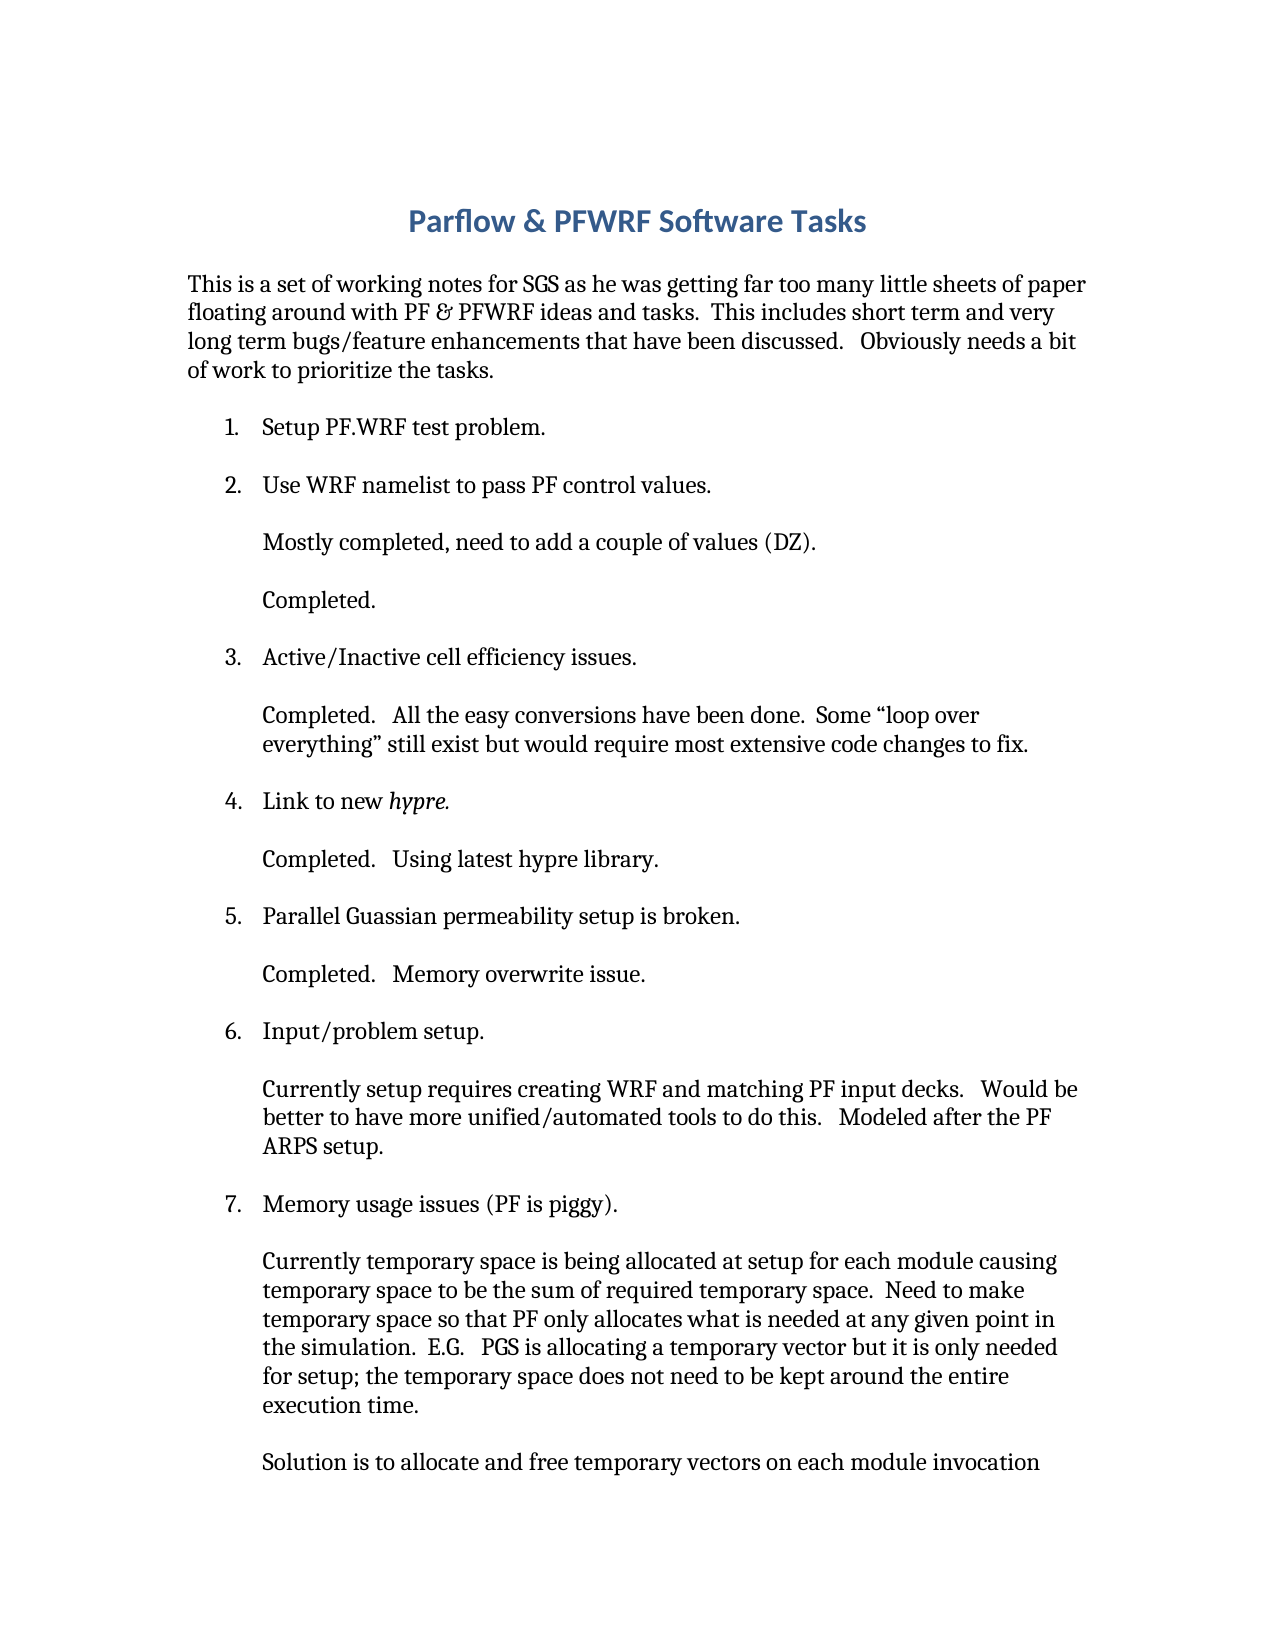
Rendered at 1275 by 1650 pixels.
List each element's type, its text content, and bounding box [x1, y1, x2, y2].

list Active/Inactive cell efficiency issues. Completed. All the easy conversions have been done. Some “loop over everything” still exist but would require most extensive code changes to fix. [225, 643, 1087, 787]
list Input/problem setup. Currently setup requires creating WRF and matching PF input decks. Would be better to have more unified/automated tools to do this. Modeled after the PF ARPS setup. [225, 1017, 1087, 1189]
list Use WRF namelist to pass PF control values. Mostly completed, need to add a couple of values (DZ). Completed. [225, 471, 1087, 643]
list Parallel Guassian permeability setup is broken. Completed. Memory overwrite issue. [225, 902, 1087, 1017]
list Setup PF.WRF test problem. [225, 413, 1087, 442]
list Link to new hypre. Completed. Using latest hypre library. [225, 787, 1087, 902]
subtitle Parflow & PFWRF Software Tasks [187, 200, 1087, 241]
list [225, 1189, 1087, 1477]
text This is a set of working notes for SGS as he was getting far too many little sheets of paper floating around with PF & PFWRF ideas and tasks. This includes short term and very long term bugs/feature enhancements that have been discussed. Obviously needs a bit of work to prioritize the tasks. [187, 269, 1087, 384]
